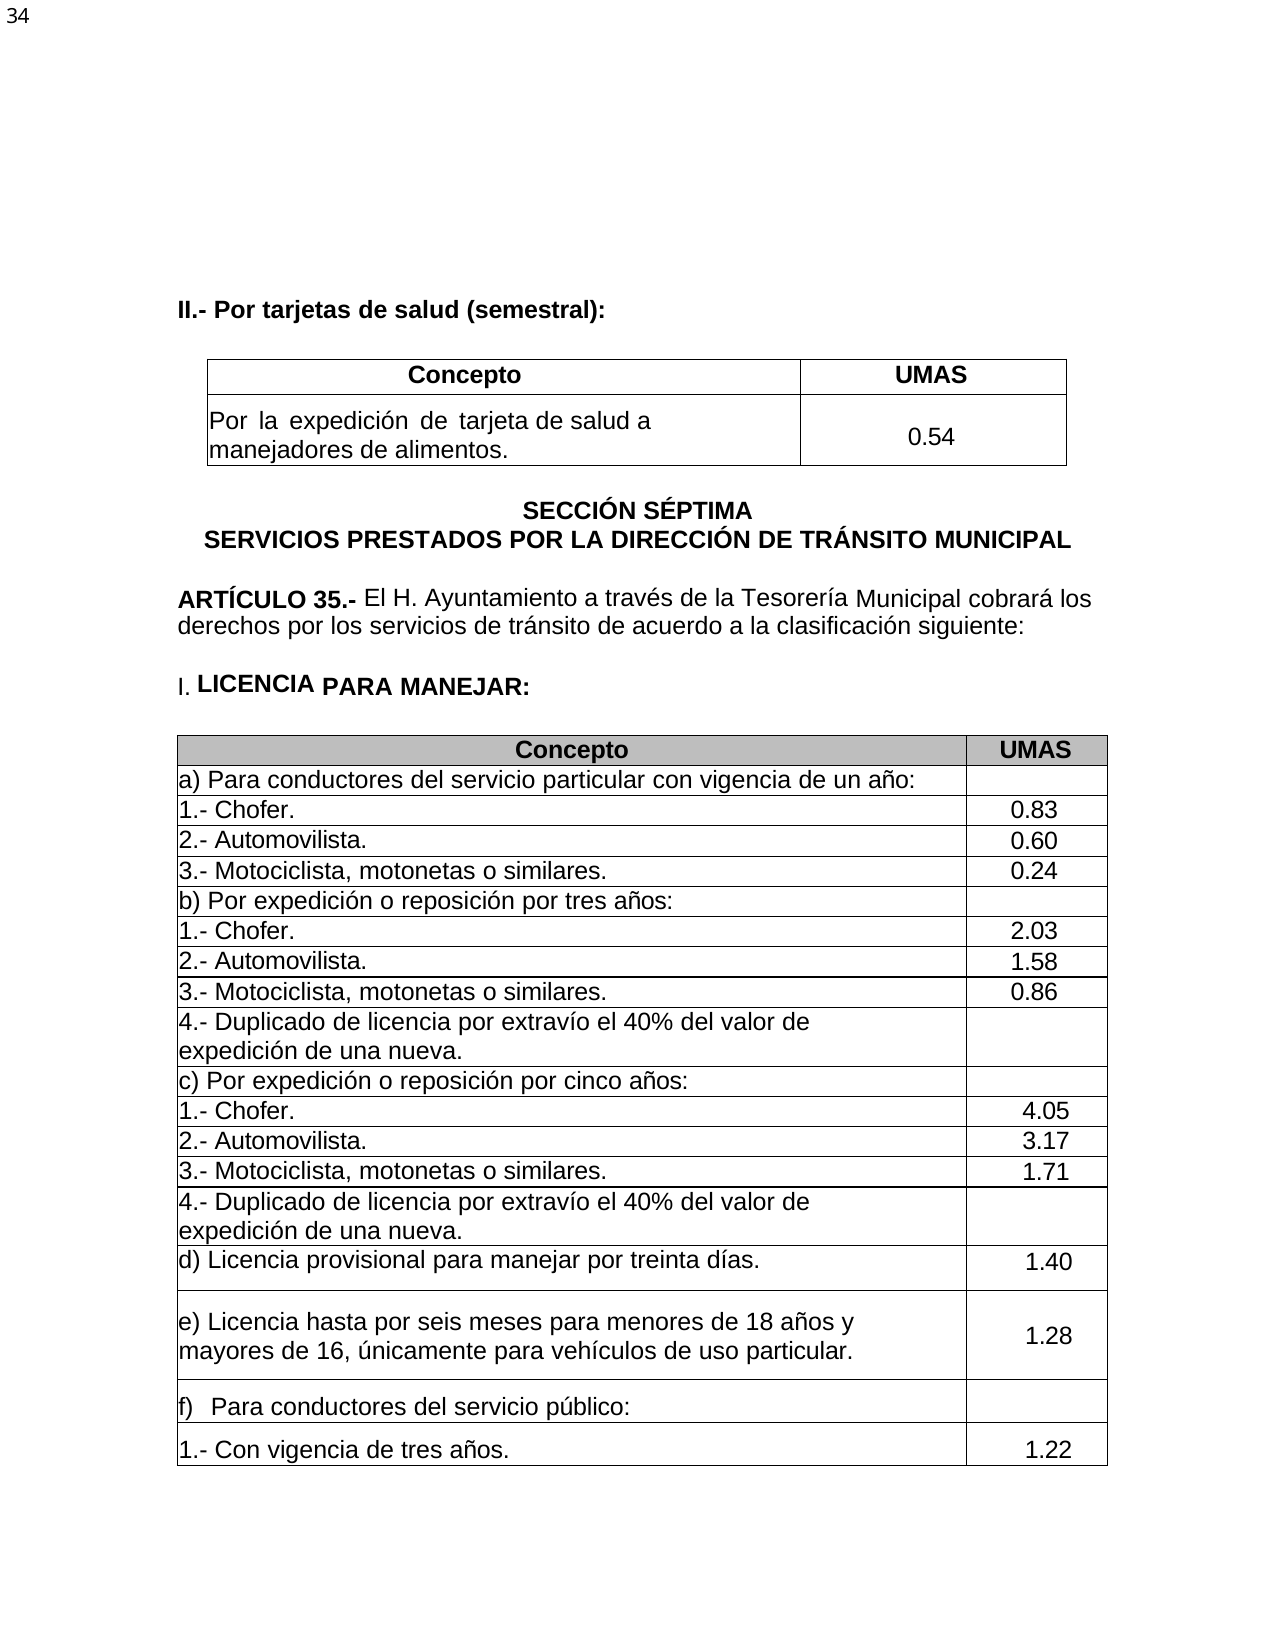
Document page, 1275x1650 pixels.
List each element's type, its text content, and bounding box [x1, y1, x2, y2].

table_header UMAS [801, 360, 1066, 393]
table_cell 3.17 [967, 1127, 1107, 1156]
table_cell 1.58 [967, 947, 1107, 976]
table_cell 4.- Duplicado de licencia por extravío el 40% del valor de expedición de una nueva. [178, 1188, 966, 1245]
text SERVICIOS PRESTADOS POR LA DIRECCIÓN DE TRÁNSITO MUNICIPAL [178, 525, 1097, 553]
table_cell 1.28 [967, 1291, 1107, 1378]
table_cell b) Por expedición o reposición por tres años: [178, 887, 966, 916]
table_cell 4.05 [967, 1097, 1107, 1126]
table_cell 0.24 [967, 857, 1107, 886]
table_cell [967, 766, 1107, 795]
text ARTÍCULO 35.- El H. Ayuntamiento a través de la Tesorería Municipal cobrará los derechos por los servicios de tránsito de acuerdo a la clasificación siguiente: [177, 582, 1099, 640]
table_cell 2.03 [967, 917, 1107, 946]
table_cell e) Licencia hasta por seis meses para menores de 18 años y mayores de 16, únicamente para vehículos de uso particular. [178, 1291, 966, 1378]
table_cell [967, 887, 1107, 916]
table_header Concepto [178, 736, 966, 765]
table_cell 3.- Motociclista, motonetas o similares. [178, 978, 966, 1007]
table_header UMAS [967, 736, 1107, 765]
table_cell 2.- Automovilista. [178, 947, 966, 976]
table_cell 1.71 [967, 1157, 1107, 1186]
table_cell 0.86 [967, 978, 1107, 1007]
table_cell 1.- Con vigencia de tres años. [178, 1423, 966, 1465]
table_cell 2.- Automovilista. [178, 1127, 966, 1156]
table_cell f) Para conductores del servicio público: [178, 1380, 966, 1422]
table_cell c) Por expedición o reposición por cinco años: [178, 1067, 966, 1096]
table_header Concepto [208, 360, 800, 393]
table_cell 1.- Chofer. [178, 796, 966, 825]
table_cell 3.- Motociclista, motonetas o similares. [178, 1157, 966, 1186]
table_cell 0.60 [967, 826, 1107, 856]
table_cell 4.- Duplicado de licencia por extravío el 40% del valor de expedición de una nueva. [178, 1008, 966, 1066]
table_cell 1.22 [967, 1423, 1107, 1465]
table_cell 1.- Chofer. [178, 917, 966, 946]
table_cell [967, 1380, 1107, 1422]
table_cell a) Para conductores del servicio particular con vigencia de un año: [178, 766, 966, 795]
table_cell 0.83 [967, 796, 1107, 825]
table_cell 0.54 [801, 395, 1066, 465]
text II.- Por tarjetas de salud (semestral): [177, 295, 1223, 324]
table_cell [967, 1008, 1107, 1066]
list LICENCIA PARA MANEJAR: [177, 669, 1223, 701]
table_cell 1.- Chofer. [178, 1097, 966, 1126]
table_cell d) Licencia provisional para manejar por treinta días. [178, 1246, 966, 1290]
table_cell 3.- Motociclista, motonetas o similares. [178, 857, 966, 886]
table_cell 1.40 [967, 1246, 1107, 1290]
text SECCIÓN SÉPTIMA [312, 496, 964, 524]
table_cell Por la expedición de tarjeta de salud a manejadores de alimentos. [208, 395, 800, 465]
table_cell 2.- Automovilista. [178, 826, 966, 856]
table_cell [967, 1067, 1107, 1096]
table_cell [967, 1188, 1107, 1245]
